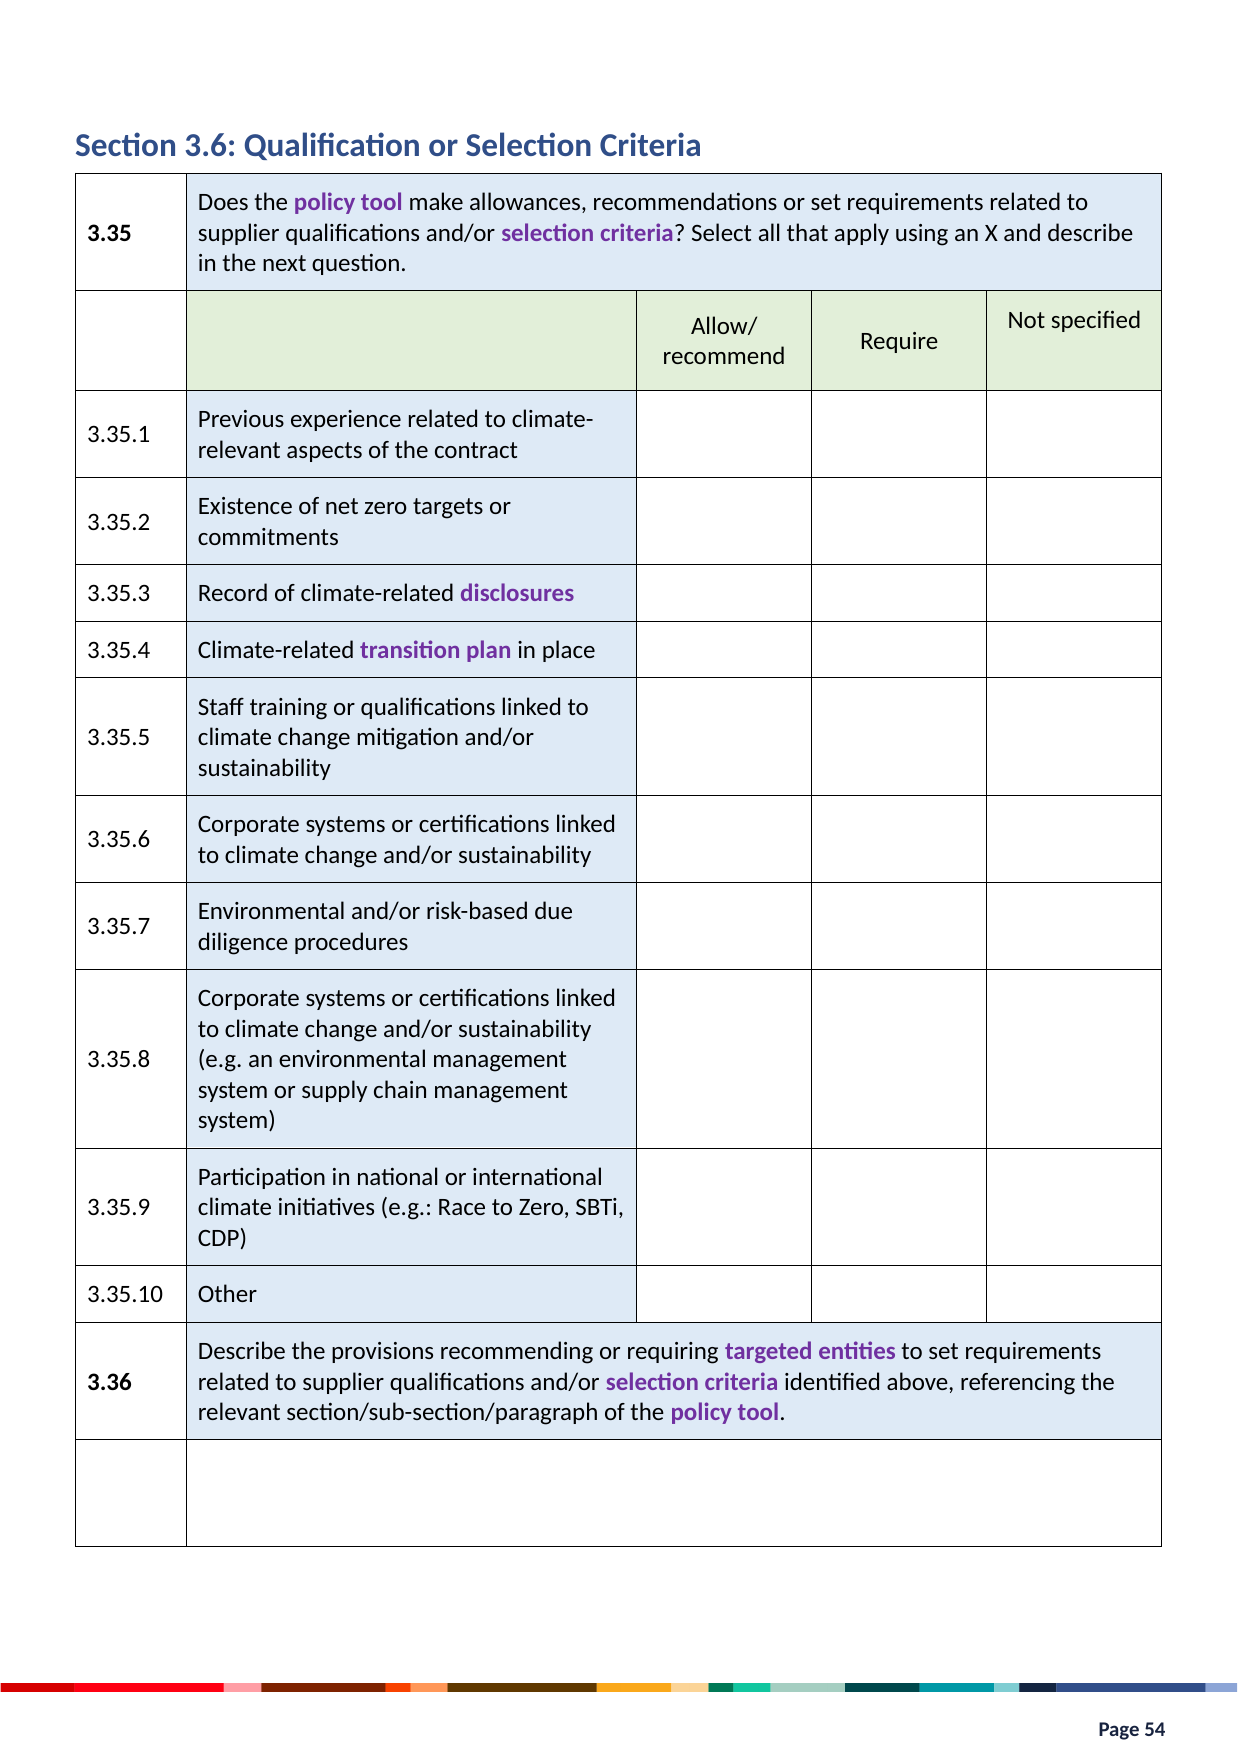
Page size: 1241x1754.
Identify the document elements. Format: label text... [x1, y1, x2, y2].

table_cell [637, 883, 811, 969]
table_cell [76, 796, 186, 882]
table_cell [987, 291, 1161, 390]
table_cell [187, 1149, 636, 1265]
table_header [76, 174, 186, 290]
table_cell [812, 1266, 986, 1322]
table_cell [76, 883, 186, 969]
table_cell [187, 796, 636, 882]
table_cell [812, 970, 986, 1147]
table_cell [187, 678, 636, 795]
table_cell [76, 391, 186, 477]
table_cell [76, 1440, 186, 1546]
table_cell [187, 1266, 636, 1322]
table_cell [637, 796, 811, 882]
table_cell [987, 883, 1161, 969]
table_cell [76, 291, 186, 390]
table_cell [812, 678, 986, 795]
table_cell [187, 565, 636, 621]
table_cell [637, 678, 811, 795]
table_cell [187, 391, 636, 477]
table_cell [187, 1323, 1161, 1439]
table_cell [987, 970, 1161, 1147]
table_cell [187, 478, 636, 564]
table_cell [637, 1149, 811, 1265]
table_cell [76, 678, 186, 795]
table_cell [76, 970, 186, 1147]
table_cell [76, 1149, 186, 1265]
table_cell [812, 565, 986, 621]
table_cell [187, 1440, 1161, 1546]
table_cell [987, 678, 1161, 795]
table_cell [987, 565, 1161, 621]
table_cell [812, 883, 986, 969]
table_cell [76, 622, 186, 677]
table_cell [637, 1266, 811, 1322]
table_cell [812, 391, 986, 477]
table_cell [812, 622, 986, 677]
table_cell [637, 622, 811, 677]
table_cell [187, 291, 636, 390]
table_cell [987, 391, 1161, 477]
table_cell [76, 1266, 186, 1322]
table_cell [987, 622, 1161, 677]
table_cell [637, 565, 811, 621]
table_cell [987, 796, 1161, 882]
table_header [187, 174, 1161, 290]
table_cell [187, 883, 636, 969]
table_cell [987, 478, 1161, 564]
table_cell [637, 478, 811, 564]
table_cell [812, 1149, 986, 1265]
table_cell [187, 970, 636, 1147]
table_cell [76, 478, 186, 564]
picture [0, 1683, 1236, 1692]
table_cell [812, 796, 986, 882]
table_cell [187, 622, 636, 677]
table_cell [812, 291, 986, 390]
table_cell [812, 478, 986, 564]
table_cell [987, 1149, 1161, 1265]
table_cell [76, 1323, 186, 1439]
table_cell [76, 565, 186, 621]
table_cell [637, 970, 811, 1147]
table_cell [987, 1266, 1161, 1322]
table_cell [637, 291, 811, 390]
subtitle Section 3.6: Qualification or Selection Criteria [75, 123, 1165, 164]
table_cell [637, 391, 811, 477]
